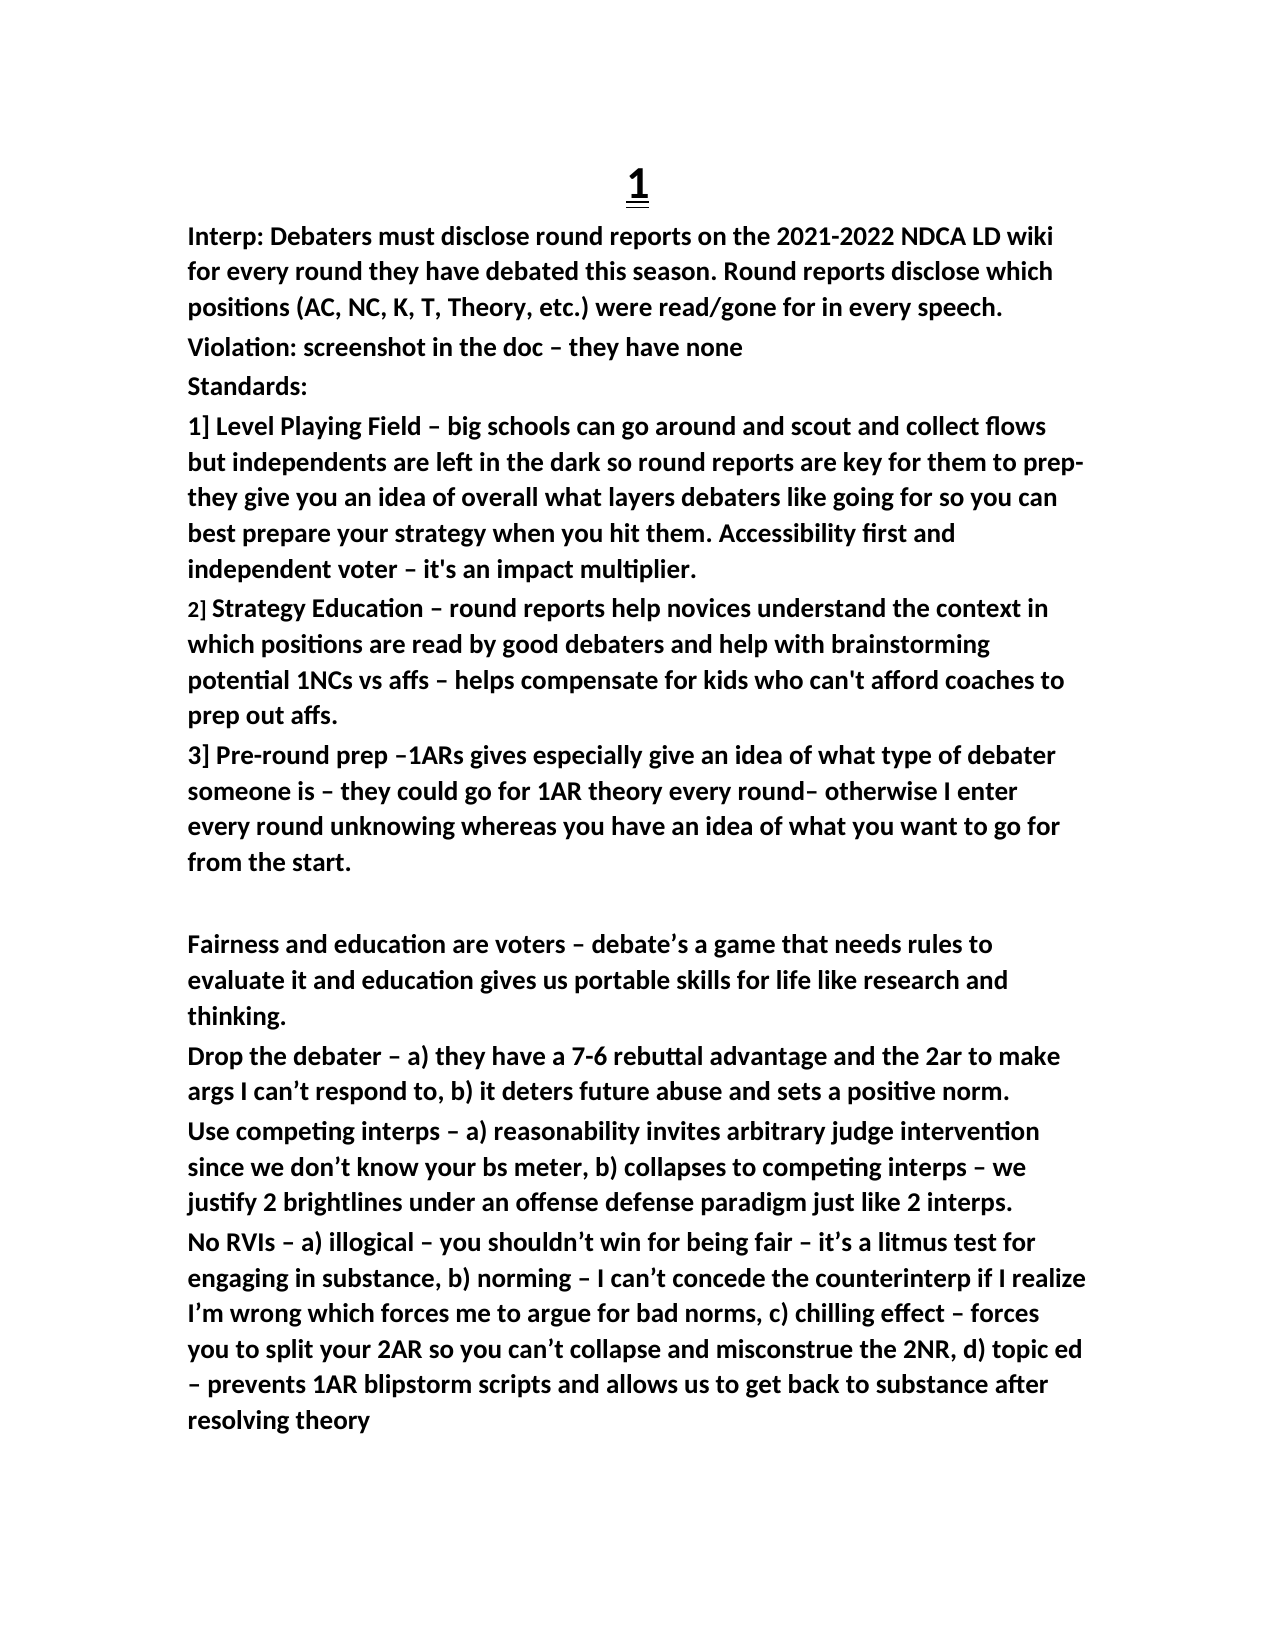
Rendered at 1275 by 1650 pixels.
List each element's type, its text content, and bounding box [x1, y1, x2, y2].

subtitle Interp: Debaters must disclose round reports on the 2021-2022 NDCA LD wiki for every round they have debated this season. Round reports disclose which positions (AC, NC, K, T, Theory, etc.) were read/gone for in every speech. [187, 219, 1087, 323]
subtitle Use competing interps – a) reasonability invites arbitrary judge intervention since we don’t know your bs meter, b) collapses to competing interps – we justify 2 brightlines under an offense defense paradigm just like 2 interps. [187, 1114, 1087, 1218]
subtitle No RVIs – a) illogical – you shouldn’t win for being fair – it’s a litmus test for engaging in substance, b) norming – I can’t concede the counterinterp if I realize I’m wrong which forces me to argue for bad norms, c) chilling effect – forces you to split your 2AR so you can’t collapse and misconstrue the 2NR, d) topic ed – prevents 1AR blipstorm scripts and allows us to get back to substance after resolving theory [187, 1225, 1087, 1436]
subtitle Standards: [187, 369, 1087, 402]
subtitle 3] Pre-round prep –1ARs gives especially give an idea of what type of debater someone is – they could go for 1AR theory every round– otherwise I enter every round unknowing whereas you have an idea of what you want to go for from the start. [187, 738, 1087, 878]
subtitle 1] Level Playing Field – big schools can go around and scout and collect flows but independents are left in the dark so round reports are key for them to prep- they give you an idea of overall what layers debaters like going for so you can best prepare your strategy when you hit them. Accessibility first and independent voter – it's an impact multiplier. [187, 409, 1087, 585]
subtitle Fairness and education are voters – debate’s a game that needs rules to evaluate it and education gives us portable skills for life like research and thinking. [187, 928, 1087, 1032]
subtitle Violation: screenshot in the doc – they have none [187, 330, 1087, 363]
subtitle Drop the debater – a) they have a 7-6 rebuttal advantage and the 2ar to make args I can’t respond to, b) it deters future abuse and sets a positive norm. [187, 1039, 1087, 1107]
subtitle 1 [187, 154, 1087, 210]
subtitle 2] Strategy Education – round reports help novices understand the context in which positions are read by good debaters and help with brainstorming potential 1NCs vs affs – helps compensate for kids who can't afford coaches to prep out affs. [187, 592, 1087, 731]
